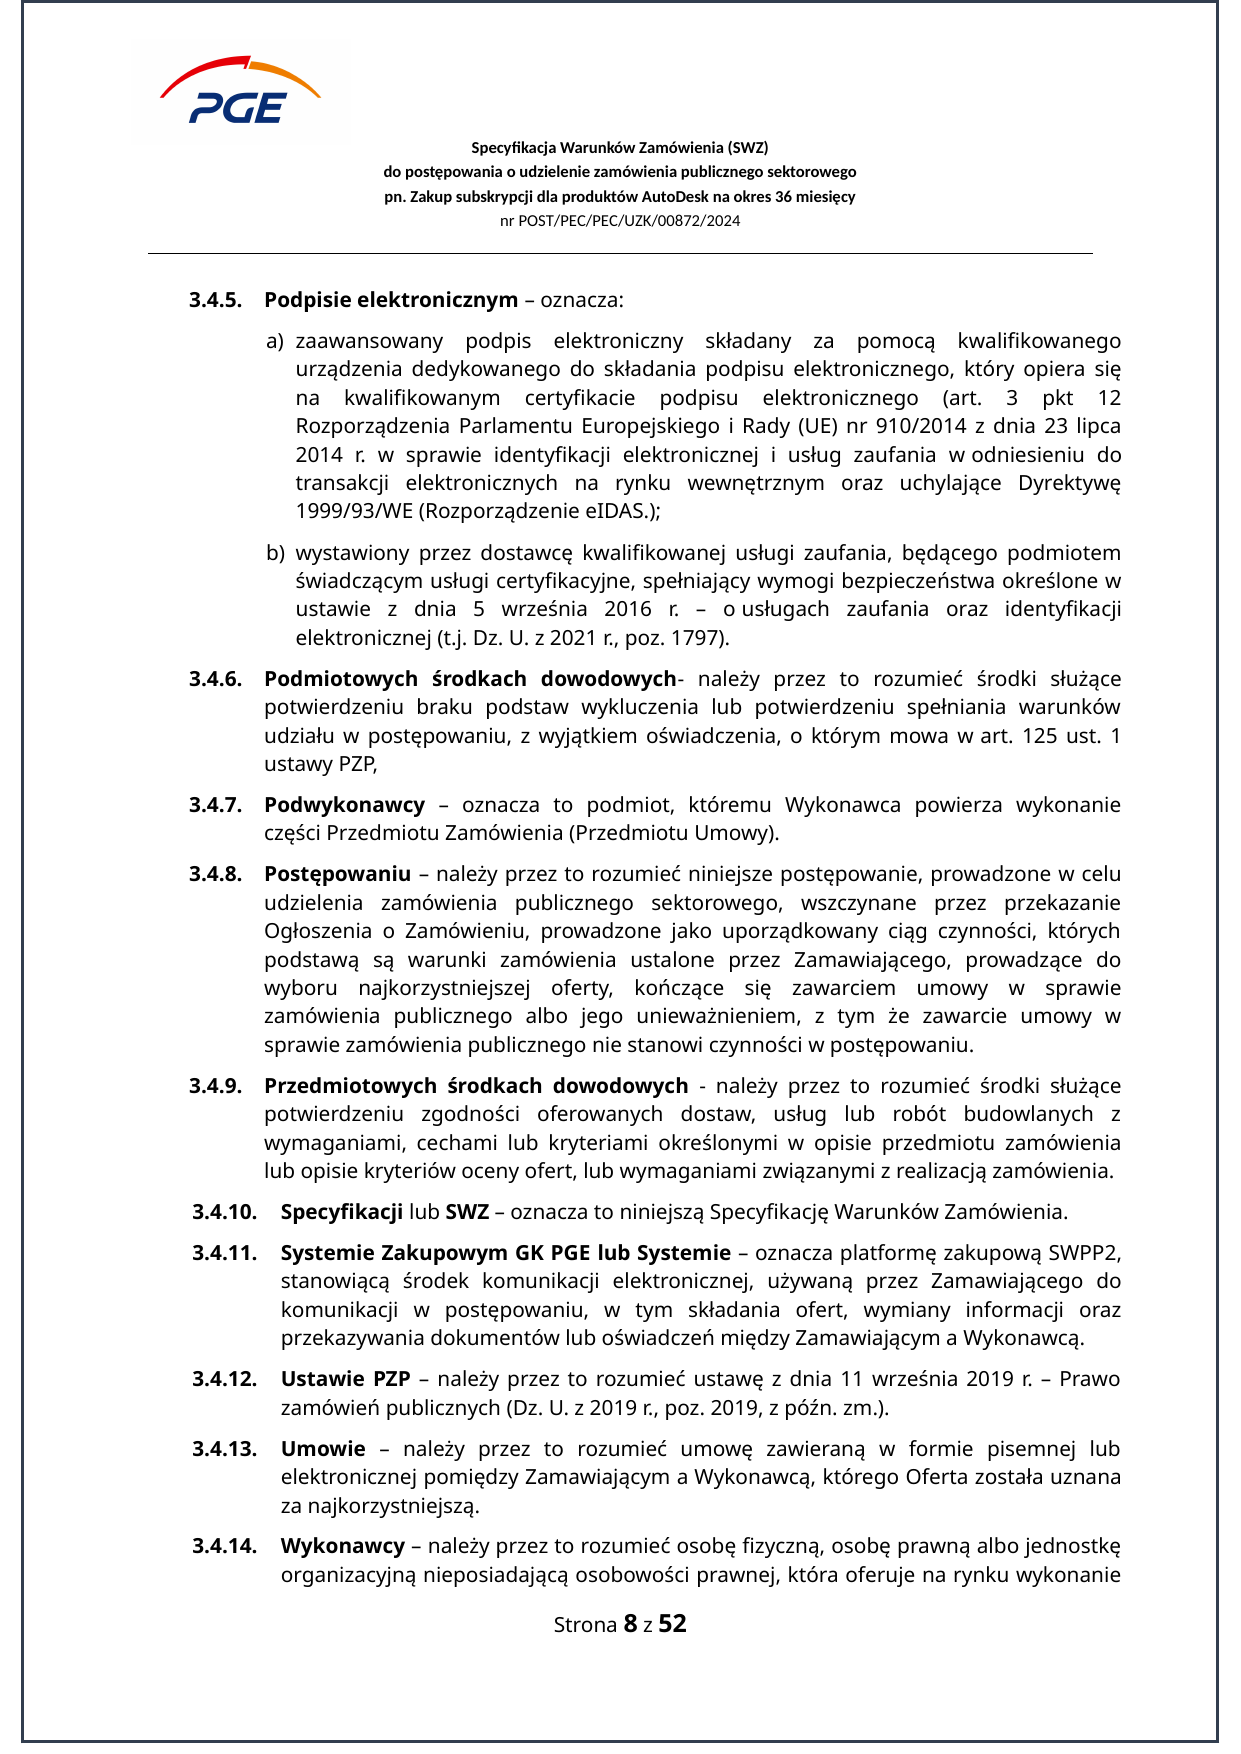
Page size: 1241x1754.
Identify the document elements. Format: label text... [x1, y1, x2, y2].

subtitle Ustawie PZP – należy przez to rozumieć ustawę z dnia 11 września 2019 r. – Prawo zamówień publicznych (Dz. U. z 2019 r., poz. 2019, z późn. zm.). [192, 1364, 1122, 1421]
subtitle wystawiony przez dostawcę kwalifikowanej usługi zaufania, będącego podmiotem świadczącym usługi certyfikacyjne, spełniający wymogi bezpieczeństwa określone w ustawie z dnia 5 września 2016 r. – o usługach zaufania oraz identyfikacji elektronicznej (t.j. Dz. U. z 2021 r., poz. 1797). [266, 538, 1122, 651]
list Podmiotowych środkach dowodowych- należy przez to rozumieć środki służące potwierdzeniu braku podstaw wykluczenia lub potwierdzeniu spełniania warunków udziału w postępowaniu, z wyjątkiem oświadczenia, o którym mowa w art. 125 ust. 1 ustawy PZP, [189, 664, 1122, 778]
subtitle zaawansowany podpis elektroniczny składany za pomocą kwalifikowanego urządzenia dedykowanego do składania podpisu elektronicznego, który opiera się na kwalifikowanym certyfikacie podpisu elektronicznego (art. 3 pkt 12 Rozporządzenia Parlamentu Europejskiego i Rady (UE) nr 910/2014 z dnia 23 lipca 2014 r. w sprawie identyfikacji elektronicznej i usług zaufania w odniesieniu do transakcji elektronicznych na rynku wewnętrznym oraz uchylające Dyrektywę 1999/93/WE (Rozporządzenie eIDAS.); [266, 326, 1122, 525]
subtitle Postępowaniu – należy przez to rozumieć niniejsze postępowanie, prowadzone w celu udzielenia zamówienia publicznego sektorowego, wszczynane przez przekazanie Ogłoszenia o Zamówieniu, prowadzone jako uporządkowany ciąg czynności, których podstawą są warunki zamówienia ustalone przez Zamawiającego, prowadzące do wyboru najkorzystniejszej oferty, kończące się zawarciem umowy w sprawie zamówienia publicznego albo jego unieważnieniem, z tym że zawarcie umowy w sprawie zamówienia publicznego nie stanowi czynności w postępowaniu. [189, 859, 1122, 1058]
subtitle Systemie Zakupowym GK PGE lub Systemie – oznacza platformę zakupową SWPP2, stanowiącą środek komunikacji elektronicznej, używaną przez Zamawiającego do komunikacji w postępowaniu, w tym składania ofert, wymiany informacji oraz przekazywania dokumentów lub oświadczeń między Zamawiającym a Wykonawcą. [192, 1238, 1122, 1352]
subtitle Podpisie elektronicznym – oznacza: [189, 285, 1122, 313]
subtitle Umowie – należy przez to rozumieć umowę zawieraną w formie pisemnej lub elektronicznej pomiędzy Zamawiającym a Wykonawcą, którego Oferta została uznana za najkorzystniejszą. [192, 1434, 1122, 1519]
subtitle Specyfikacji lub SWZ – oznacza to niniejszą Specyfikację Warunków Zamówienia. [192, 1197, 1122, 1226]
subtitle Podwykonawcy – oznacza to podmiot, któremu Wykonawca powierza wykonanie części Przedmiotu Zamówienia (Przedmiotu Umowy). [189, 790, 1122, 847]
picture [131, 39, 351, 145]
list Przedmiotowych środkach dowodowych - należy przez to rozumieć środki służące potwierdzeniu zgodności oferowanych dostaw, usług lub robót budowlanych z wymaganiami, cechami lub kryteriami określonymi w opisie przedmiotu zamówienia lub opisie kryteriów oceny ofert, lub wymaganiami związanymi z realizacją zamówienia. [189, 1071, 1122, 1185]
